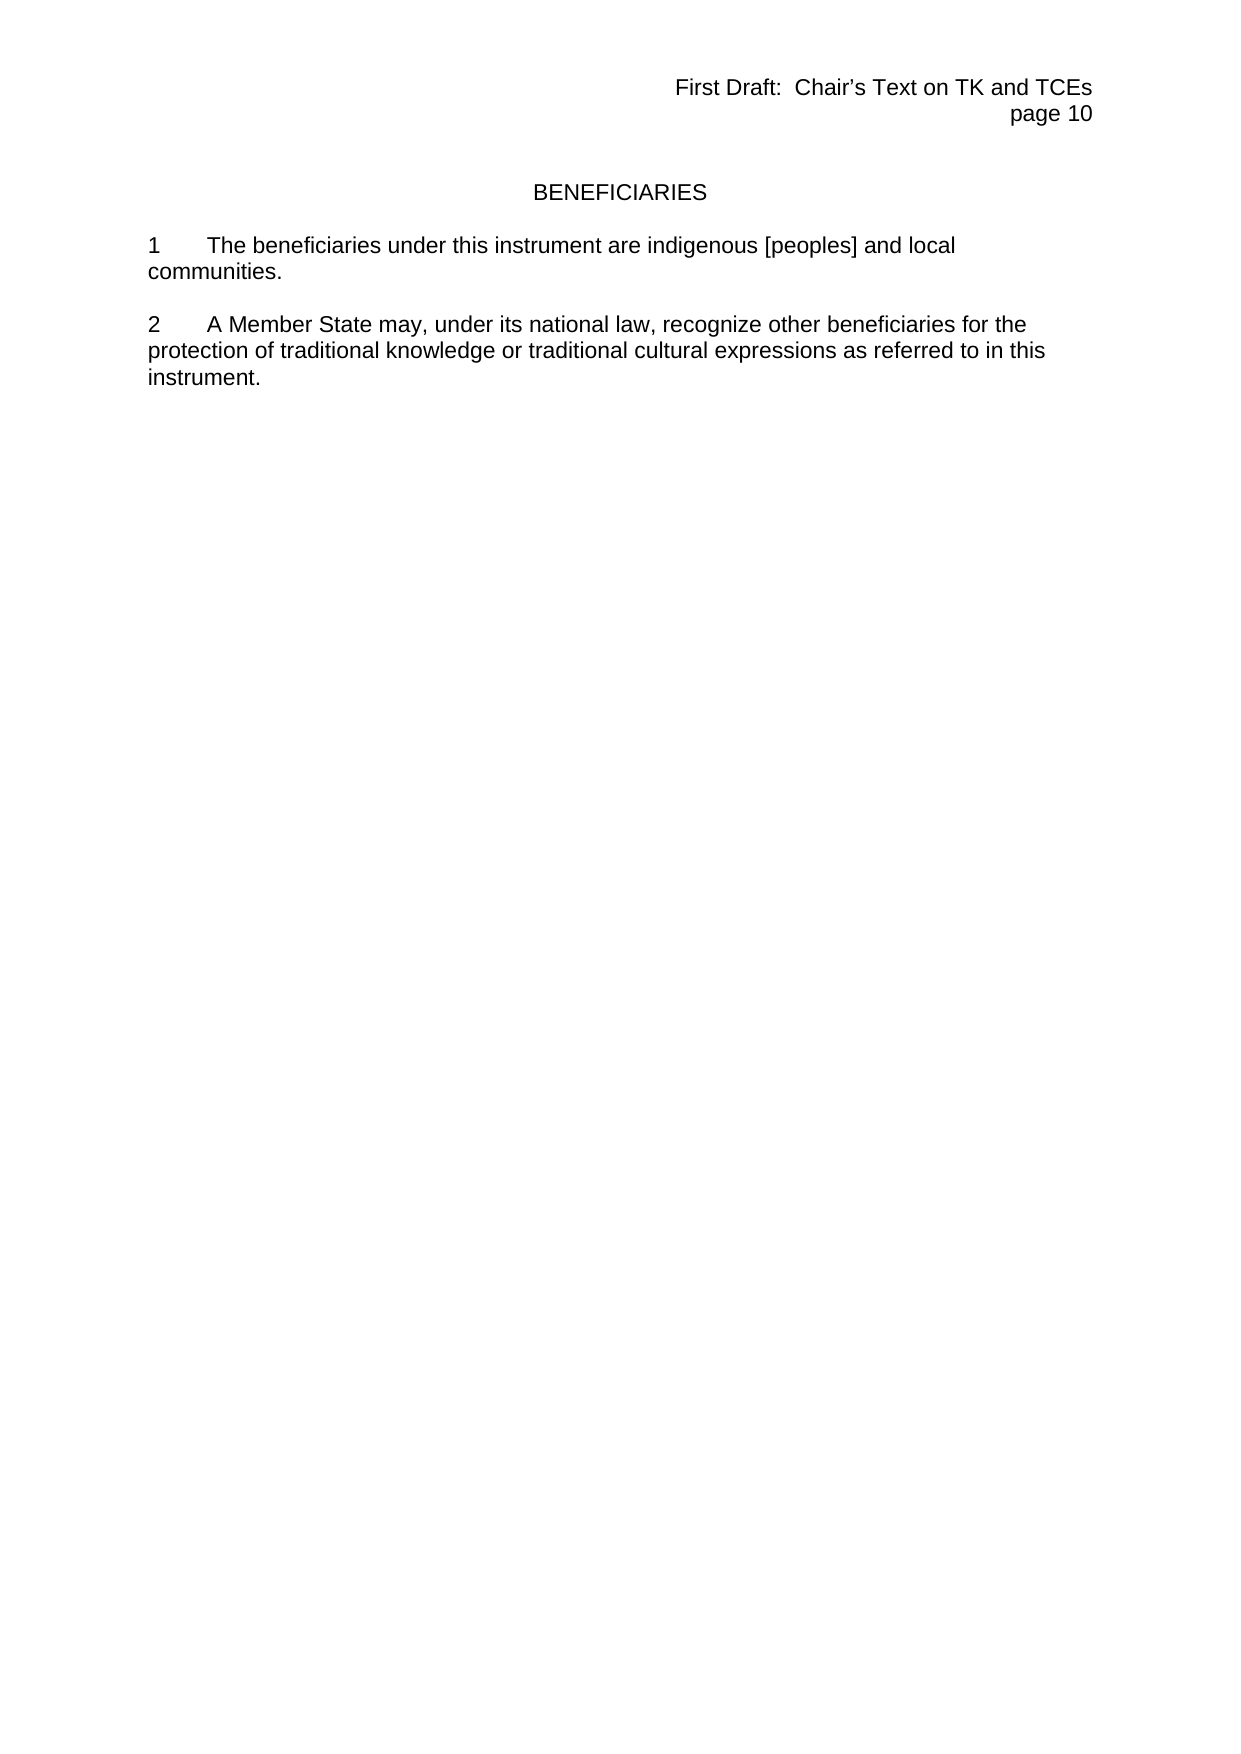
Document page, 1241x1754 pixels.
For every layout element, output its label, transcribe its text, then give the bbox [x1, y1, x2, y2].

text 2 A Member State may, under its national law, recognize other beneficiaries for the protection of traditional knowledge or traditional cultural expressions as referred to in this instrument. [148, 311, 1093, 390]
text BENEFICIARIES [148, 179, 1093, 206]
text 1 The beneficiaries under this instrument are indigenous [peoples] and local communities. [148, 232, 1093, 285]
